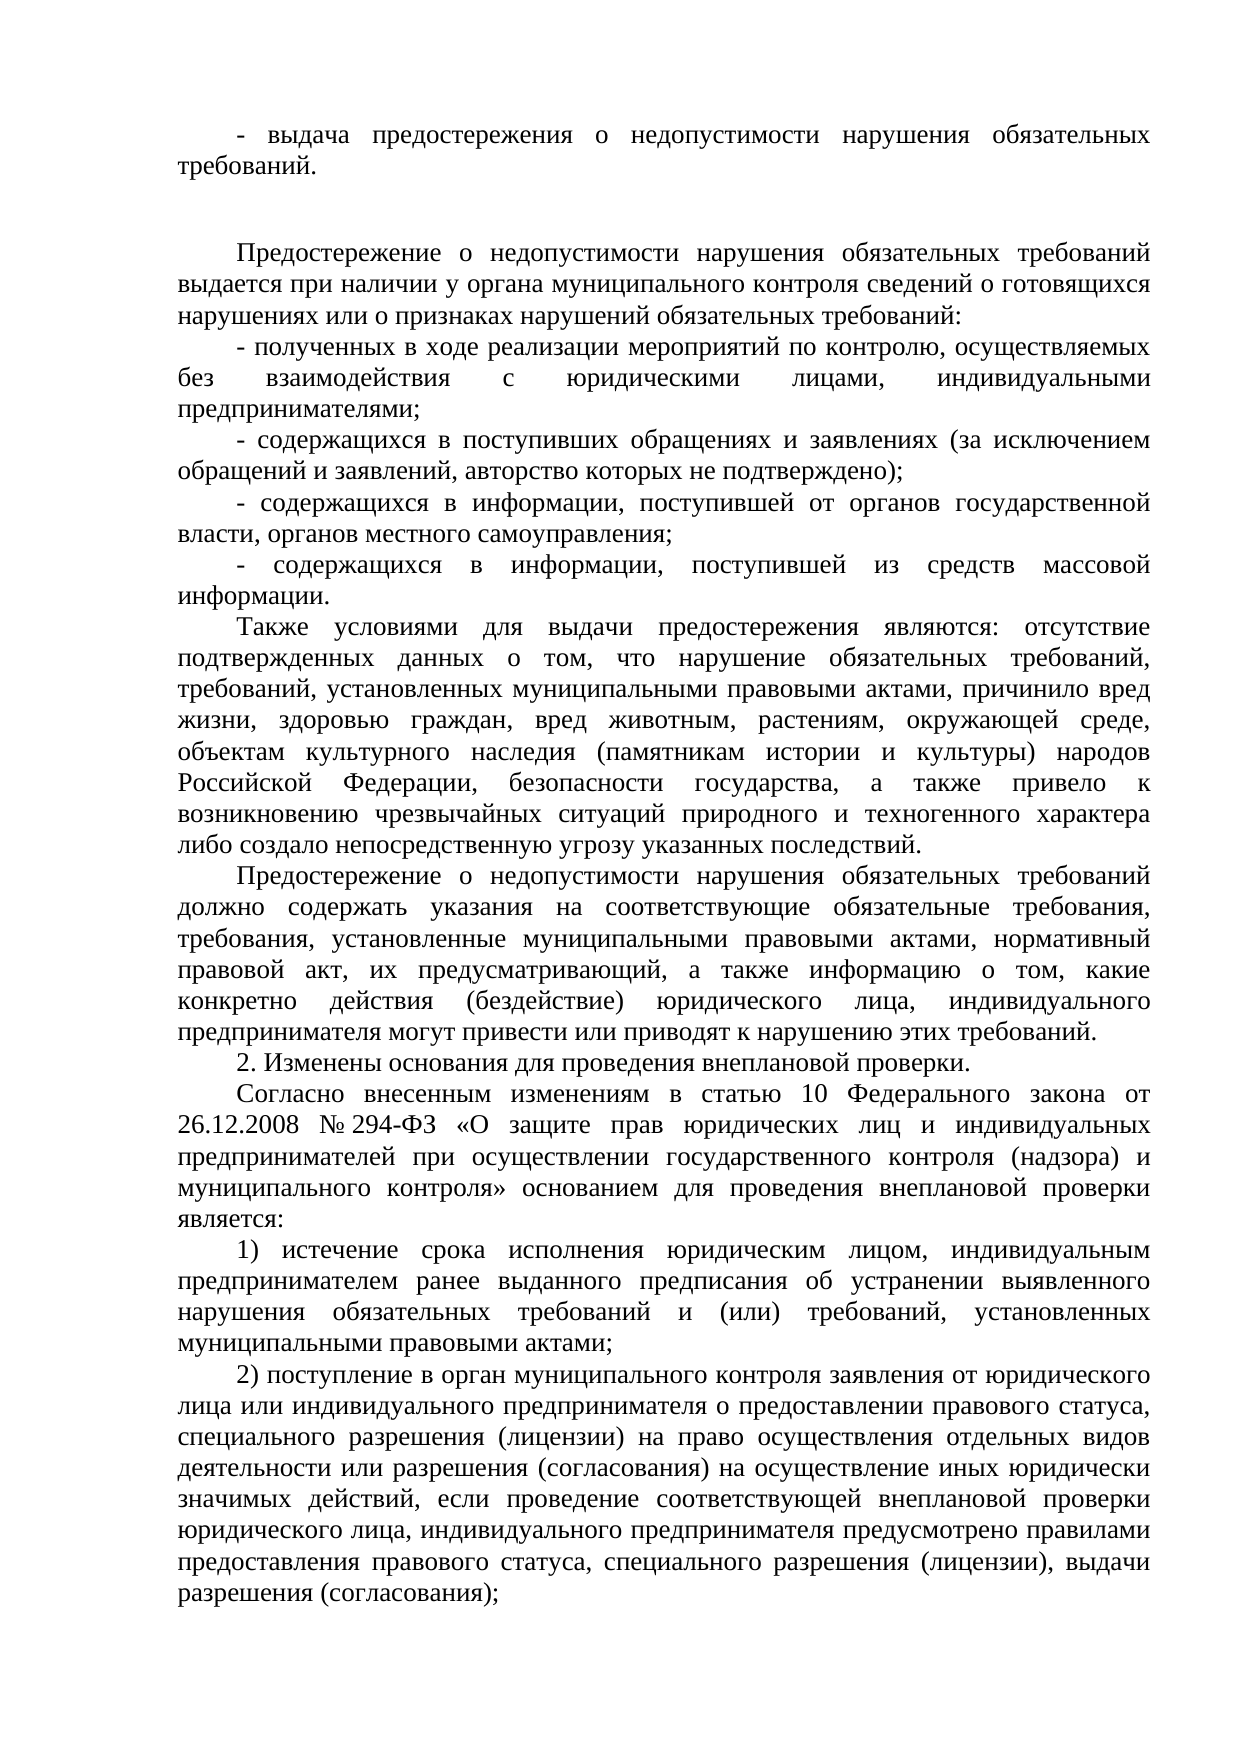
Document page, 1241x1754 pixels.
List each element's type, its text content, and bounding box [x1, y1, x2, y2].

text Предостережение о недопустимости нарушения обязательных требований выдается при наличии у органа муниципального контроля сведений о готовящихся нарушениях или о признаках нарушений обязательных требований: [177, 236, 1152, 330]
text 2) поступление в орган муниципального контроля заявления от юридического лица или индивидуального предпринимателя о предоставлении правового статуса, специального разрешения (лицензии) на право осуществления отдельных видов деятельности или разрешения (согласования) на осуществление иных юридически значимых действий, если проведение соответствующей внеплановой проверки юридического лица, индивидуального предпринимателя предусмотрено правилами предоставления правового статуса, специального разрешения (лицензии), выдачи разрешения (согласования); [177, 1358, 1152, 1607]
text Предостережение о недопустимости нарушения обязательных требований должно содержать указания на соответствующие обязательные требования, требования, установленные муниципальными правовыми актами, нормативный правовой акт, их предусматривающий, а также информацию о том, какие конкретно действия (бездействие) юридического лица, индивидуального предпринимателя могут привести или приводят к нарушению этих требований. [177, 859, 1152, 1046]
text - полученных в ходе реализации мероприятий по контролю, осуществляемых без взаимодействия с юридическими лицами, индивидуальными предпринимателями; [177, 330, 1152, 423]
text Согласно внесенным изменениям в статью 10 Федерального закона от 26.12.2008 № 294-ФЗ «О защите прав юридических лиц и индивидуальных предпринимателей при осуществлении государственного контроля (надзора) и муниципального контроля» основанием для проведения внеплановой проверки является: [177, 1077, 1152, 1233]
text - содержащихся в информации, поступившей от органов государственной власти, органов местного самоуправления; [177, 486, 1152, 548]
text - выдача предостережения о недопустимости нарушения обязательных требований. [177, 118, 1152, 180]
text 1) истечение срока исполнения юридическим лицом, индивидуальным предпринимателем ранее выданного предписания об устранении выявленного нарушения обязательных требований и (или) требований, установленных муниципальными правовыми актами; [177, 1233, 1152, 1358]
text Также условиями для выдачи предостережения являются: отсутствие подтвержденных данных о том, что нарушение обязательных требований, требований, установленных муниципальными правовыми актами, причинило вред жизни, здоровью граждан, вред животным, растениям, окружающей среде, объектам культурного наследия (памятникам истории и культуры) народов Российской Федерации, безопасности государства, а также привело к возникновению чрезвычайных ситуаций природного и техногенного характера либо создало непосредственную угрозу указанных последствий. [177, 610, 1152, 859]
text - содержащихся в поступивших обращениях и заявлениях (за исключением обращений и заявлений, авторство которых не подтверждено); [177, 423, 1152, 486]
text - содержащихся в информации, поступившей из средств массовой информации. [177, 548, 1152, 610]
text 2. Изменены основания для проведения внеплановой проверки. [177, 1046, 1152, 1077]
